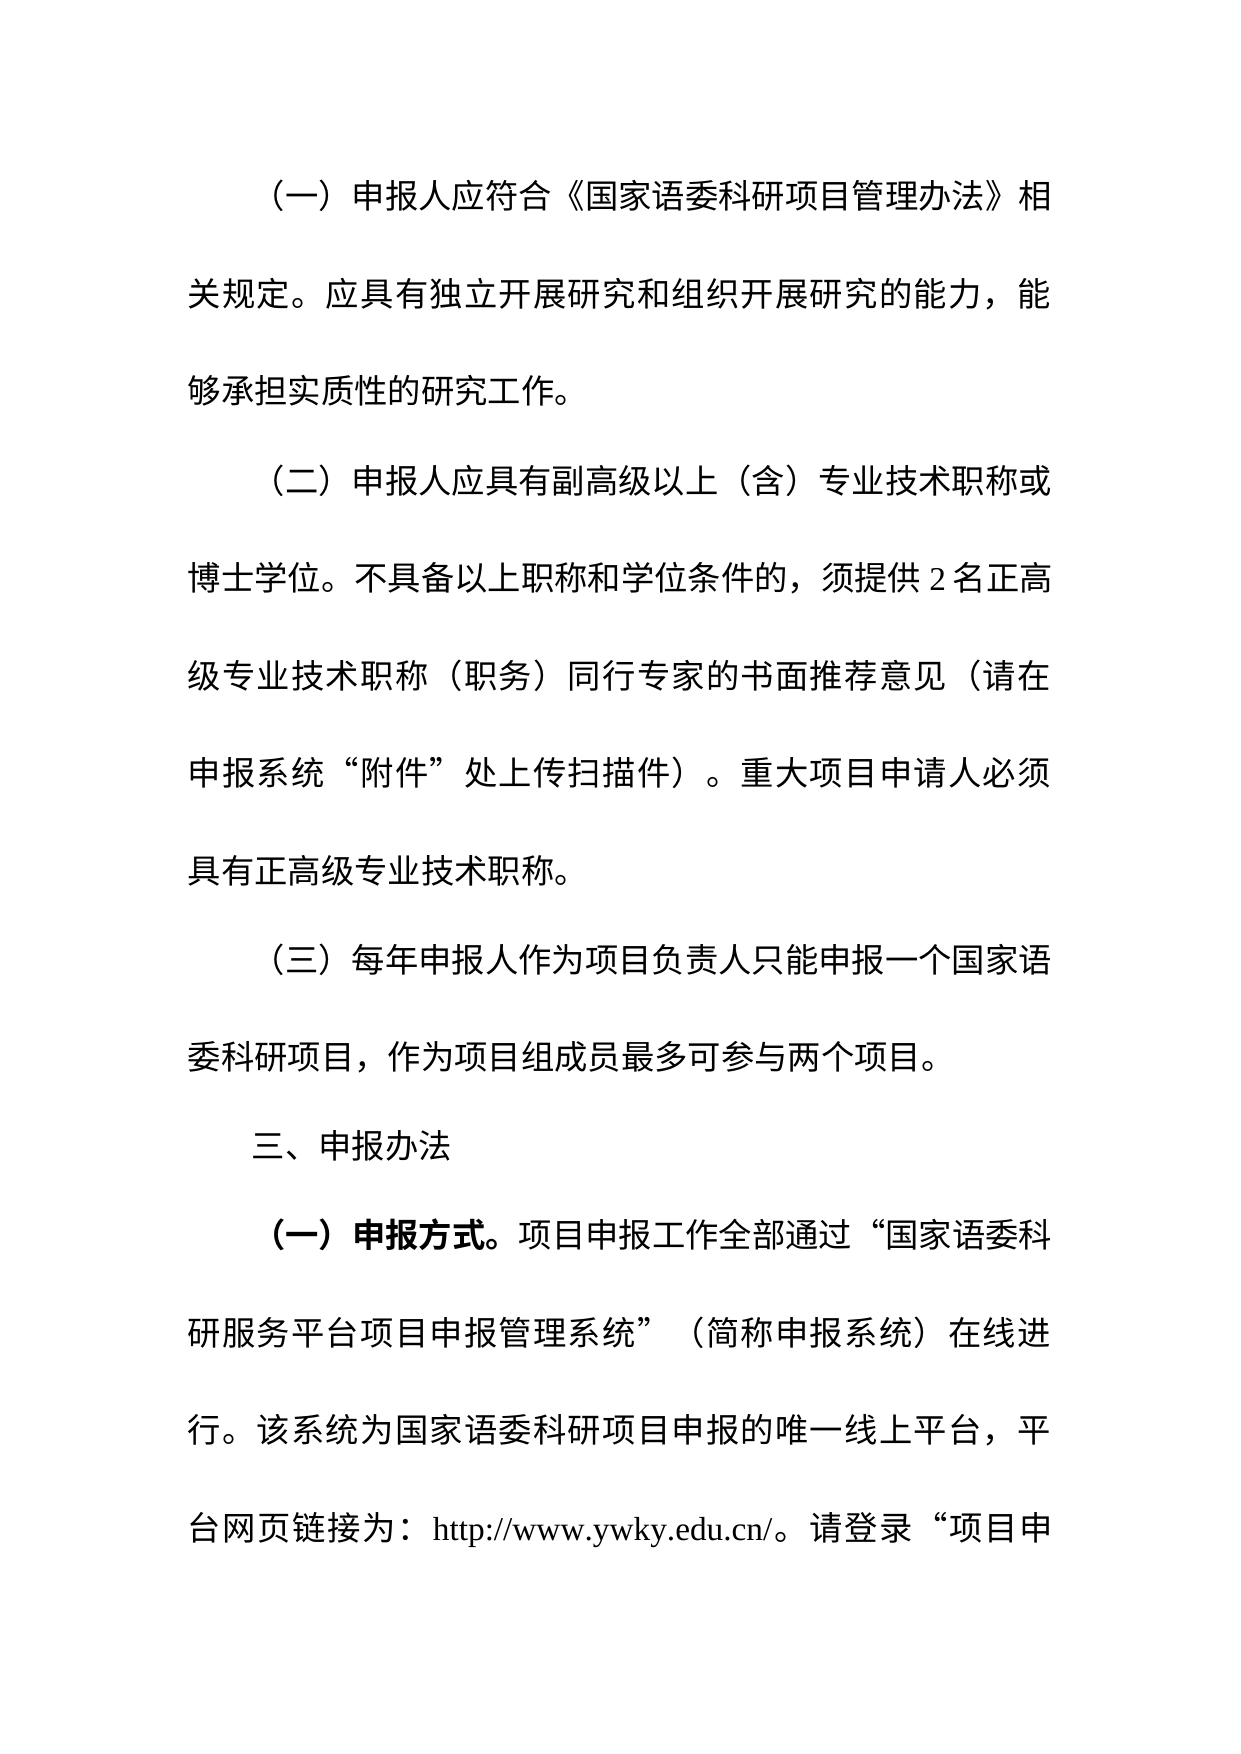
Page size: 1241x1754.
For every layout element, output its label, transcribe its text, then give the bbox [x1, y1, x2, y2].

text 三、申报办法 [187, 1112, 1053, 1177]
text （三）每年申报人作为项目负责人只能申报一个国家语委科研项目，作为项目组成员最多可参与两个项目。 [187, 925, 1053, 1088]
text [187, 1201, 1053, 1558]
text （一）申报人应符合《国家语委科研项目管理办法》相关规定。应具有独立开展研究和组织开展研究的能力，能够承担实质性的研究工作。 [187, 162, 1053, 422]
text （二）申报人应具有副高级以上（含）专业技术职称或博士学位。不具备以上职称和学位条件的，须提供2名正高级专业技术职称（职务）同行专家的书面推荐意见（请在申报系统“附件”处上传扫描件）。重大项目申请人必须具有正高级专业技术职称。 [187, 446, 1053, 901]
